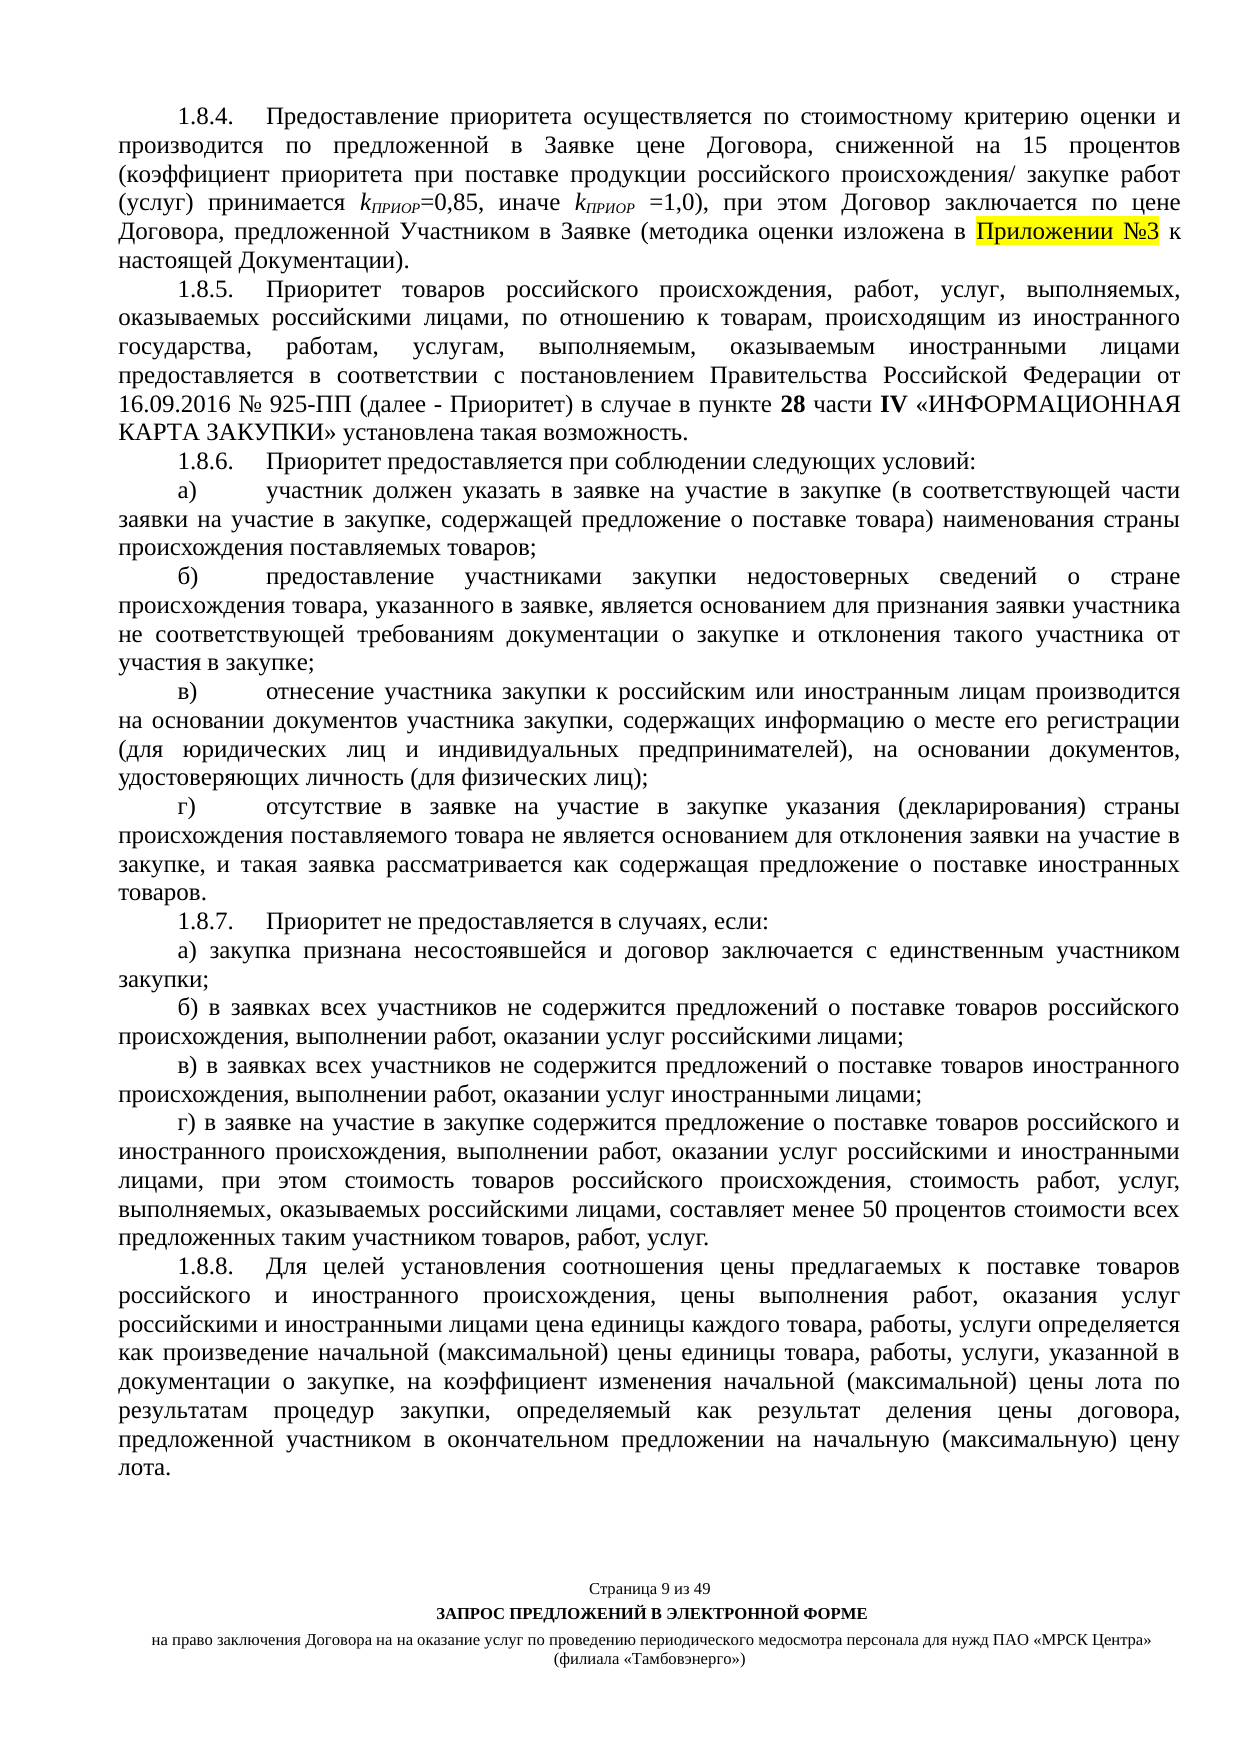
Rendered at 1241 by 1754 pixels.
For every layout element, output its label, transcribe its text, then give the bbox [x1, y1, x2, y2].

subtitle Предоставление приоритета осуществляется по стоимостному критерию оценки и производится по предложенной в Заявке цене Договора, сниженной на 15 процентов (коэффициент приоритета при поставке продукции российского происхождения/ закупке работ (услуг) принимается kПРИОР=0,85, иначе kПРИОР =1,0), при этом Договор заключается по цене Договора, предложенной Участником в Заявке (методика оценки изложена в Приложении №3 к настоящей Документации). [118, 101, 1181, 274]
list отнесение участника закупки к российским или иностранным лицам производится на основании документов участника закупки, содержащих информацию о месте его регистрации (для юридических лиц и индивидуальных предпринимателей), на основании документов, удостоверяющих личность (для физических лиц); [118, 676, 1181, 791]
list предоставление участниками закупки недостоверных сведений о стране происхождения товара, указанного в заявке, является основанием для признания заявки участника не соответствующей требованиям документации о закупке и отклонения такого участника от участия в закупке; [118, 561, 1181, 676]
subtitle Для целей установления соотношения цены предлагаемых к поставке товаров российского и иностранного происхождения, цены выполнения работ, оказания услуг российскими и иностранными лицами цена единицы каждого товара, работы, услуги определяется как произведение начальной (максимальной) цены единицы товара, работы, услуги, указанной в документации о закупке, на коэффициент изменения начальной (максимальной) цены лота по результатам процедур закупки, определяемый как результат деления цены договора, предложенной участником в окончательном предложении на начальную (максимальную) цену лота. [118, 1251, 1181, 1481]
subtitle Приоритет предоставляется при соблюдении следующих условий: [118, 446, 1181, 475]
list в) в заявках всех участников не содержится предложений о поставке товаров иностранного происхождения, выполнении работ, оказании услуг иностранными лицами; [118, 1050, 1181, 1107]
subtitle Приоритет не предоставляется в случаях, если: [118, 906, 1181, 935]
list б) в заявках всех участников не содержится предложений о поставке товаров российского происхождения, выполнении работ, оказании услуг российскими лицами; [118, 992, 1181, 1050]
list участник должен указать в заявке на участие в закупке (в соответствующей части заявки на участие в закупке, содержащей предложение о поставке товара) наименования страны происхождения поставляемых товаров; [118, 475, 1181, 561]
list отсутствие в заявке на участие в закупке указания (декларирования) страны происхождения поставляемого товара не является основанием для отклонения заявки на участие в закупке, и такая заявка рассматривается как содержащая предложение о поставке иностранных товаров. [118, 791, 1181, 906]
subtitle Приоритет товаров российского происхождения, работ, услуг, выполняемых, оказываемых российскими лицами, по отношению к товарам, происходящим из иностранного государства, работам, услугам, выполняемым, оказываемым иностранными лицами предоставляется в соответствии с постановлением Правительства Российской Федерации от 16.09.2016 № 925-ПП (далее - Приоритет) в случае в пункте 28 части IV «ИНФОРМАЦИОННАЯ КАРТА ЗАКУПКИ» установлена такая возможность. [118, 274, 1181, 446]
list г) в заявке на участие в закупке содержится предложение о поставке товаров российского и иностранного происхождения, выполнении работ, оказании услуг российскими и иностранными лицами, при этом стоимость товаров российского происхождения, стоимость работ, услуг, выполняемых, оказываемых российскими лицами, составляет менее 50 процентов стоимости всех предложенных таким участником товаров, работ, услуг. [118, 1107, 1181, 1251]
list а) закупка признана несостоявшейся и договор заключается с единственным участником закупки; [118, 935, 1181, 992]
